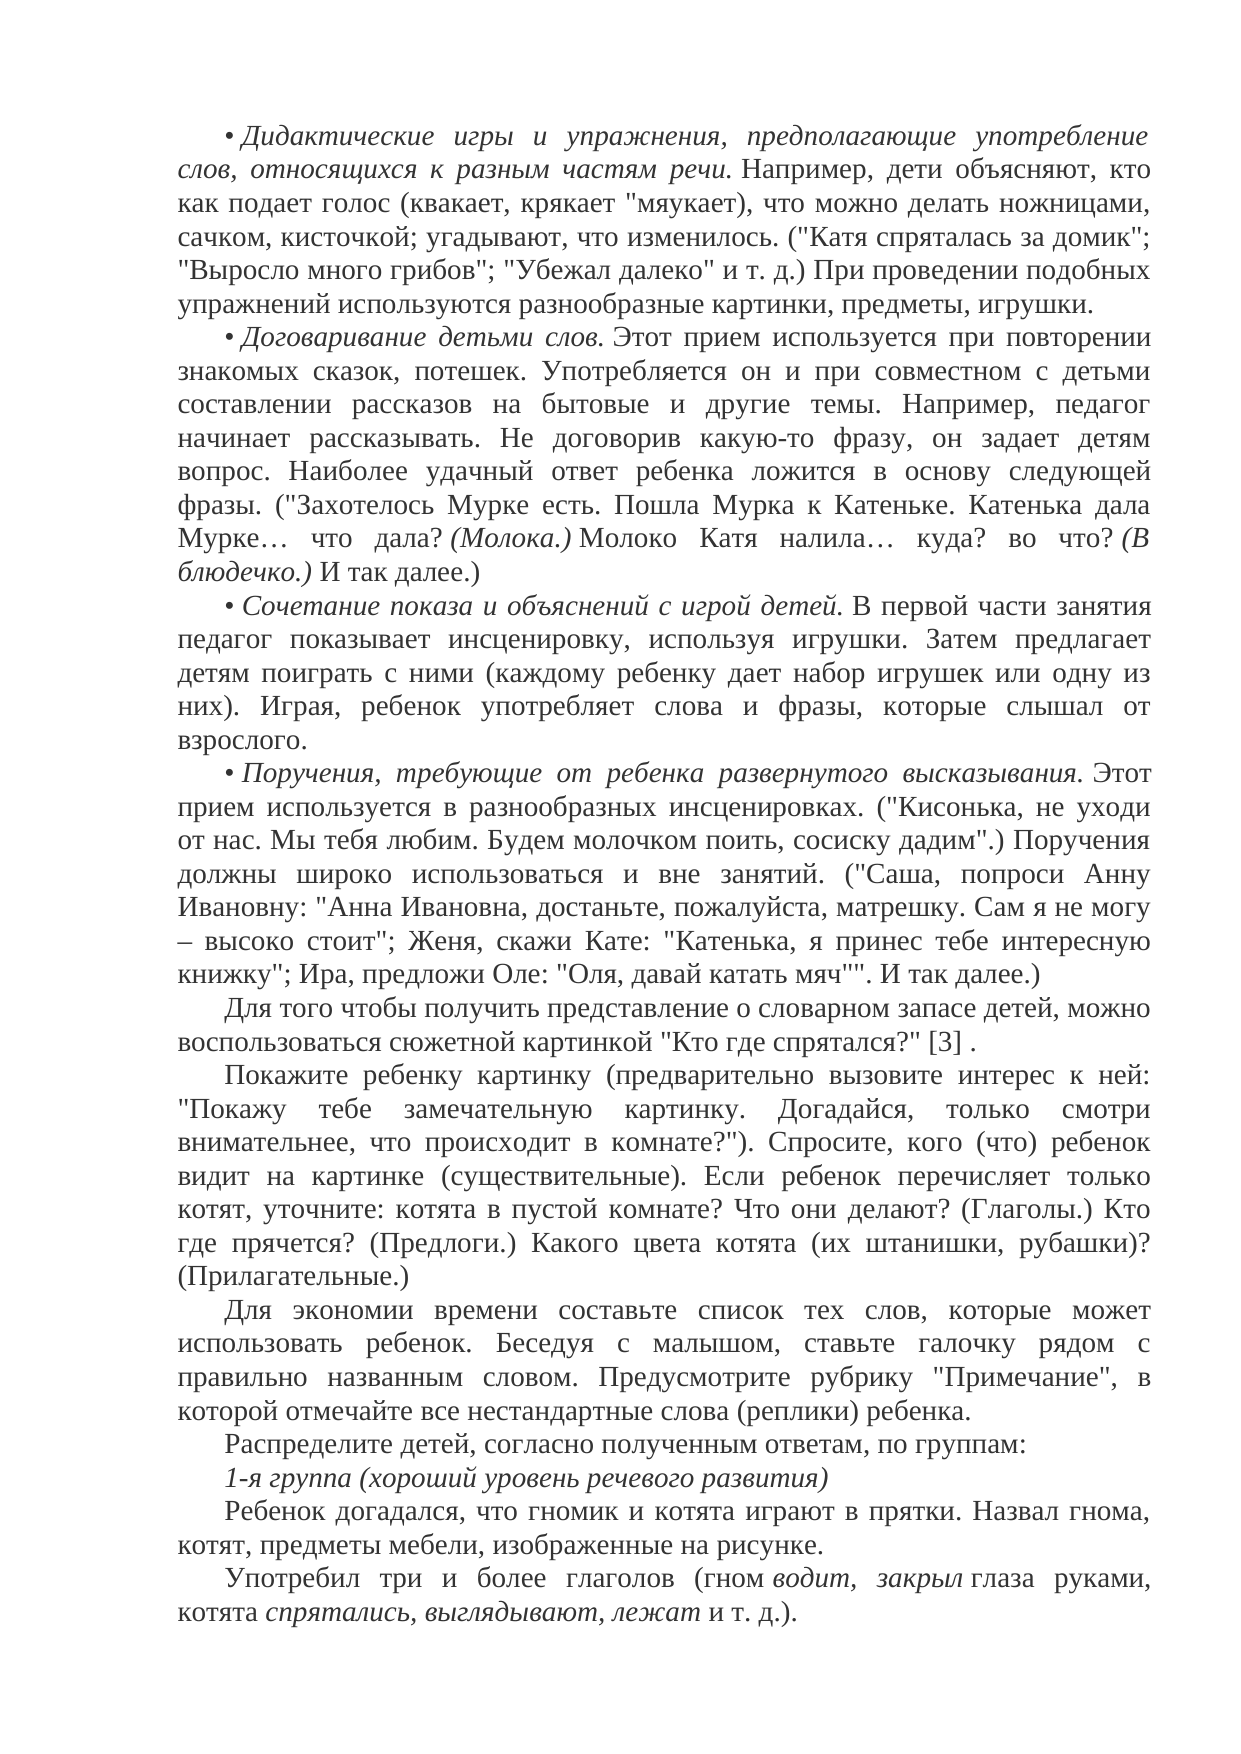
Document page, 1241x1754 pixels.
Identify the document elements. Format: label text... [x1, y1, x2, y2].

text Ребенок догадался, что гномик и котята играют в прятки. Назвал гнома, котят, предметы мебели, изображенные на рисунке. [177, 1493, 1152, 1560]
text • Поручения, требующие от ребенка развернутого высказывания. Этот прием используется в разнообразных инсценировках. ("Кисонька, не уходи от нас. Мы тебя любим. Будем молочком поить, сосиску дадим".) Поручения должны широко использоваться и вне занятий. ("Саша, попроси Анну Ивановну: "Анна Ивановна, достаньте, пожалуйста, матрешку. Сам я не могу – высоко стоит"; Женя, скажи Кате: "Катенька, я принес тебе интересную книжку"; Ира, предложи Оле: "Оля, давай катать мяч"". И так далее.) [177, 755, 1152, 990]
text Для экономии времени составьте список тех слов, которые может использовать ребенок. Беседуя с малышом, ставьте галочку рядом с правильно названным словом. Предусмотрите рубрику "Примечание", в которой отмечайте все нестандартные слова (реплики) ребенка. [177, 1292, 1152, 1426]
text Покажите ребенку картинку (предварительно вызовите интерес к ней: "Покажу тебе замечательную картинку. Догадайся, только смотри внимательнее, что происходит в комнате?"). Спросите, кого (что) ребенок видит на картинке (существительные). Если ребенок перечисляет только котят, уточните: котята в пустой комнате? Что они делают? (Глаголы.) Кто где прячется? (Предлоги.) Какого цвета котята (их штанишки, рубашки)? (Прилагательные.) [177, 1057, 1152, 1292]
text • Договаривание детьми слов. Этот прием используется при повторении знакомых сказок, потешек. Употребляется он и при совместном с детьми составлении рассказов на бытовые и другие темы. Например, педагог начинает рассказывать. Не договорив какую-то фразу, он задает детям вопрос. Наиболее удачный ответ ребенка ложится в основу следующей фразы. ("Захотелось Мурке есть. Пошла Мурка к Катеньке. Катенька дала Мурке… что дала? (Молока.) Молоко Катя налила… куда? во что? (В блюдечко.) И так далее.) [177, 319, 1152, 588]
text Распределите детей, согласно полученным ответам, по группам: [177, 1426, 1152, 1460]
text Употребил три и более глаголов (гном водит, закрыл глаза руками, котята спрятались, выглядывают, лежат и т. д.). [177, 1560, 1152, 1627]
text 1-я группа (хороший уровень речевого развития) [177, 1460, 1152, 1493]
text • Дидактические игры и упражнения, предполагающие употребление слов, относящихся к разным частям речи. Например, дети объясняют, кто как подает голос (квакает, крякает "мяукает), что можно делать ножницами, сачком, кисточкой; угадывают, что изменилось. ("Катя спряталась за домик"; "Выросло много грибов"; "Убежал далеко" и т. д.) При проведении подобных упражнений используются разнообразные картинки, предметы, игрушки. [177, 118, 1152, 319]
text Для того чтобы получить представление о словарном запасе детей, можно воспользоваться сюжетной картинкой "Кто где спрятался?" [3] . [177, 990, 1152, 1057]
text • Сочетание показа и объяснений с игрой детей. В первой части занятия педагог показывает инсценировку, используя игрушки. Затем предлагает детям поиграть с ними (каждому ребенку дает набор игрушек или одну из них). Играя, ребенок употребляет слова и фразы, которые слышал от взрослого. [177, 588, 1152, 755]
